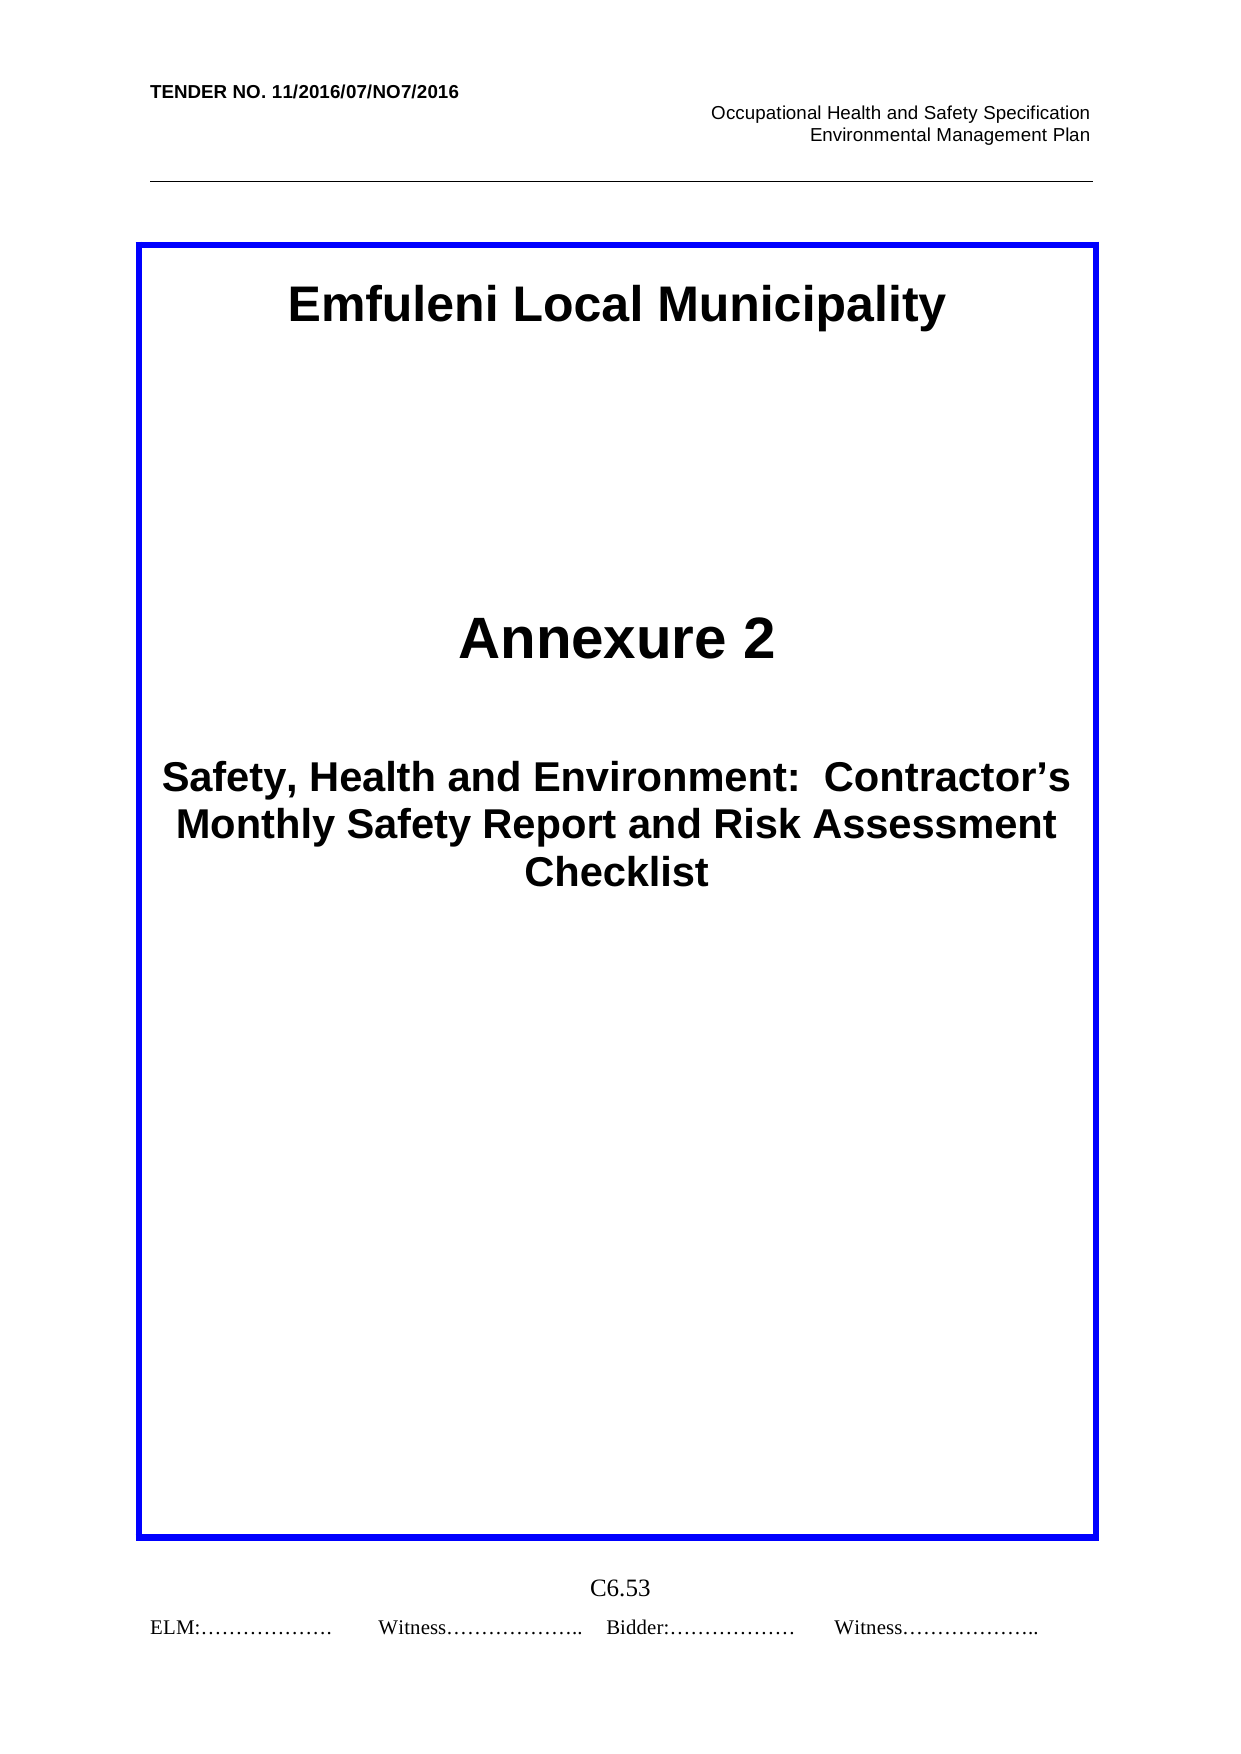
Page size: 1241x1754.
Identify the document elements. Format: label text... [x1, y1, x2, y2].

table_header Emfuleni Local Municipality Annexure 2 Safety, Health and Environment: Contractor’s Monthly Safety Report and Risk Assessment Checklist [142, 248, 1093, 1534]
